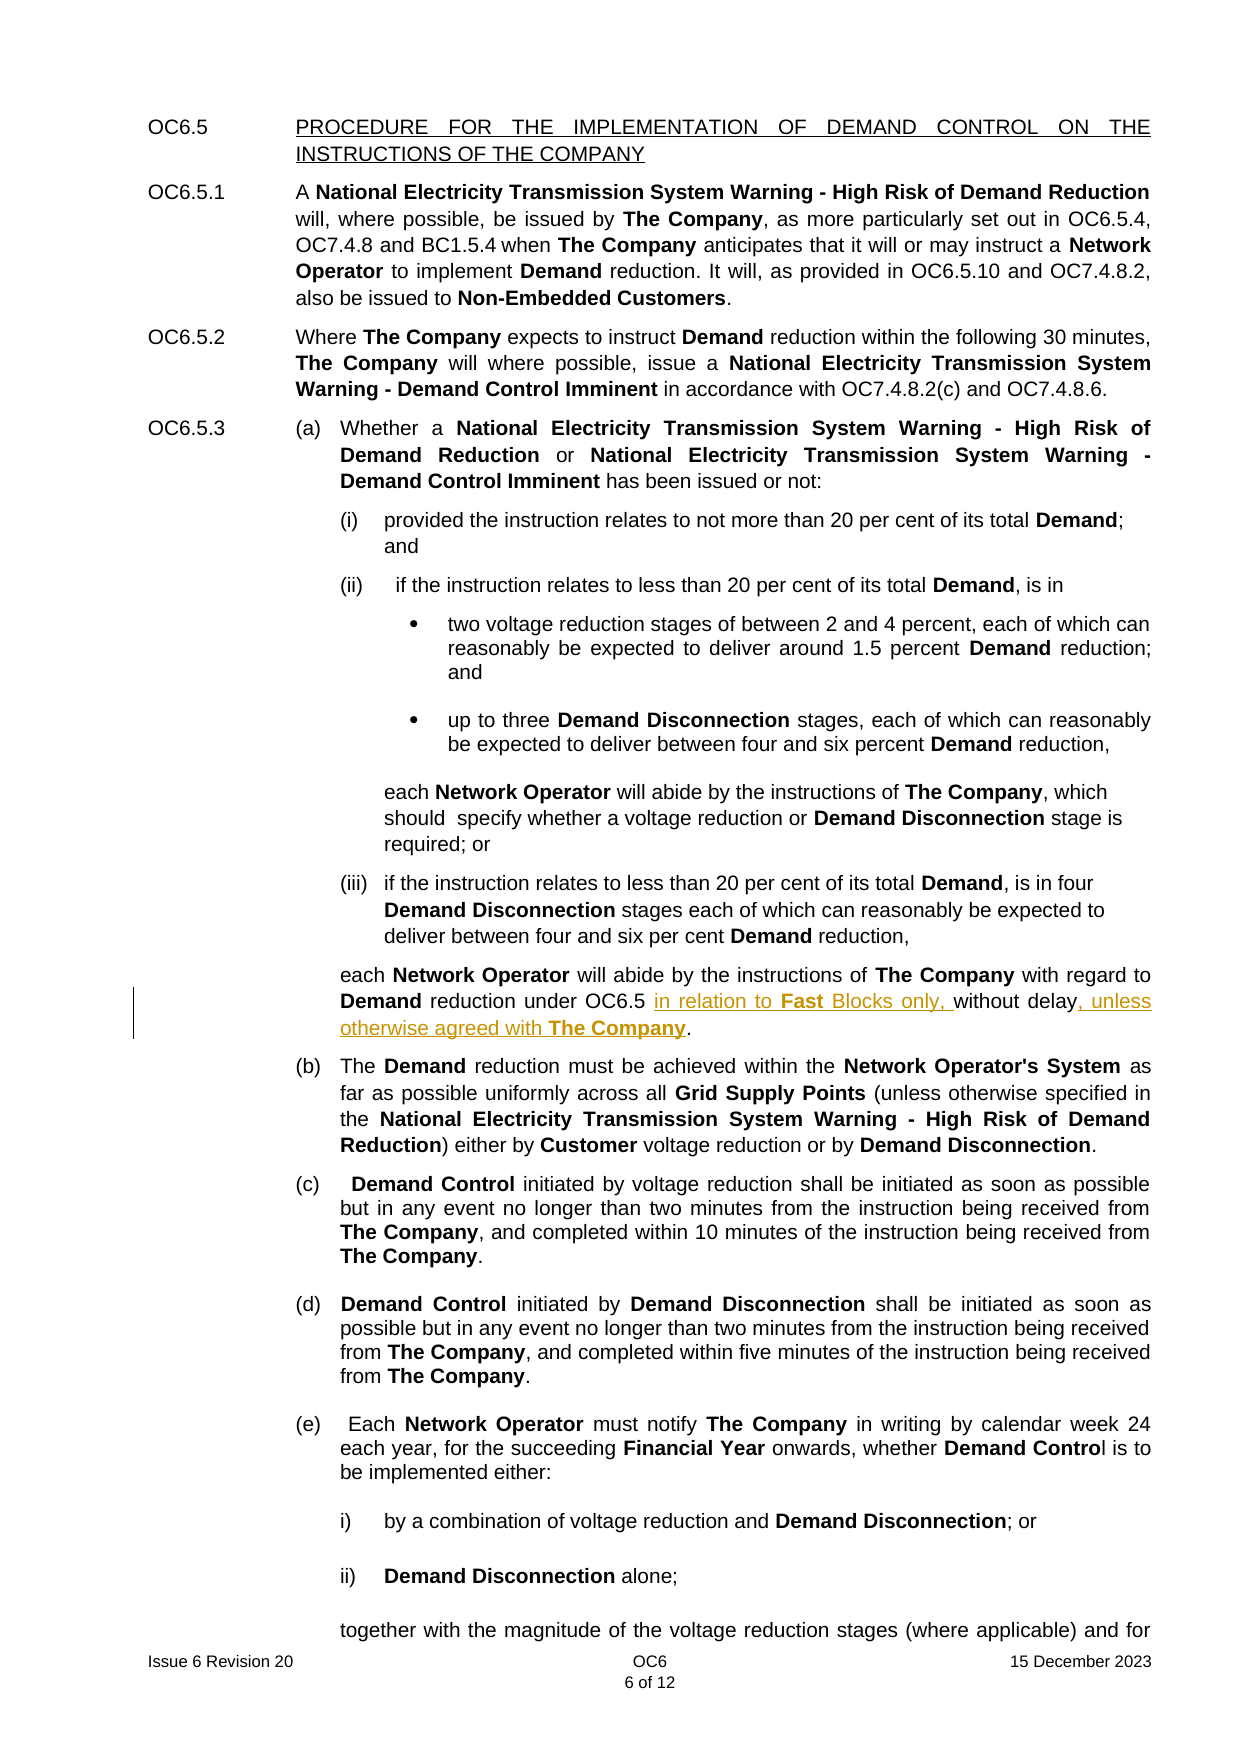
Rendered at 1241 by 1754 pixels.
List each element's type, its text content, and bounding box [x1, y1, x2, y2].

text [340, 1618, 1152, 1642]
list up to three Demand Disconnection stages, each of which can reasonably be expected to deliver between four and six percent Demand reduction, [410, 708, 1152, 756]
text OC6.5 PROCEDURE FOR THE IMPLEMENTATION OF DEMAND CONTROL ON THE INSTRUCTIONS OF THE COMPANY [148, 115, 1152, 165]
list if the instruction relates to less than 20 per cent of its total Demand, is in [340, 573, 1152, 597]
text (c) Demand Control initiated by voltage reduction shall be initiated as soon as possible but in any event no longer than two minutes from the instruction being received from The Company, and completed within 10 minutes of the instruction being received from The Company. [295, 1172, 1152, 1268]
text i) by a combination of voltage reduction and Demand Disconnection; or [340, 1509, 1152, 1533]
list two voltage reduction stages of between 2 and 4 percent, each of which can reasonably be expected to deliver around 1.5 percent Demand reduction; and [410, 612, 1152, 684]
list if the instruction relates to less than 20 per cent of its total Demand, is in four Demand Disconnection stages each of which can reasonably be expected to deliver between four and six per cent Demand reduction, [340, 871, 1152, 948]
text each Network Operator will abide by the instructions of The Company with regard to Demand reduction under OC6.5 without delay. [295, 963, 1152, 1039]
text OC6.5.1 A National Electricity Transmission System Warning - High Risk of Demand Reduction will, where possible, be issued by The Company, as more particularly set out in OC6.5.4, OC7.4.8 and BC1.5.4 when The Company anticipates that it will or may instruct a Network Operator to implement Demand reduction. It will, as provided in OC6.5.10 and OC7.4.8.2, also be issued to Non-Embedded Customers. [148, 180, 1152, 309]
text (d) Demand Control initiated by Demand Disconnection shall be initiated as soon as possible but in any event no longer than two minutes from the instruction being received from The Company, and completed within five minutes of the instruction being received from The Company. [295, 1292, 1152, 1388]
text OC6.5.3 (a) Whether a National Electricity Transmission System Warning - High Risk of Demand Reduction or National Electricity Transmission System Warning - Demand Control Imminent has been issued or not: [148, 416, 1152, 493]
text (e) Each Network Operator must notify The Company in writing by calendar week 24 each year, for the succeeding Financial Year onwards, whether Demand Control is to be implemented either: [295, 1412, 1152, 1484]
text ii) Demand Disconnection alone; [340, 1564, 1152, 1588]
text (b) The Demand reduction must be achieved within the Network Operators System as far as possible uniformly across all Grid Supply Points (unless otherwise specified in the National Electricity Transmission System Warning - High Risk of Demand Reduction) either by Customer voltage reduction or by Demand Disconnection. [295, 1054, 1152, 1157]
list provided the instruction relates to not more than 20 per cent of its total Demand; and [340, 508, 1152, 558]
text OC6.5.2 Where The Company expects to instruct Demand reduction within the following 30 minutes, The Company will where possible, issue a National Electricity Transmission System Warning - Demand Control Imminent in accordance with OC7.4.8.2(c) and OC7.4.8.6. [148, 324, 1152, 401]
text each Network Operator will abide by the instructions of The Company, which should specify whether a voltage reduction or Demand Disconnection stage is required; or [384, 779, 1152, 856]
